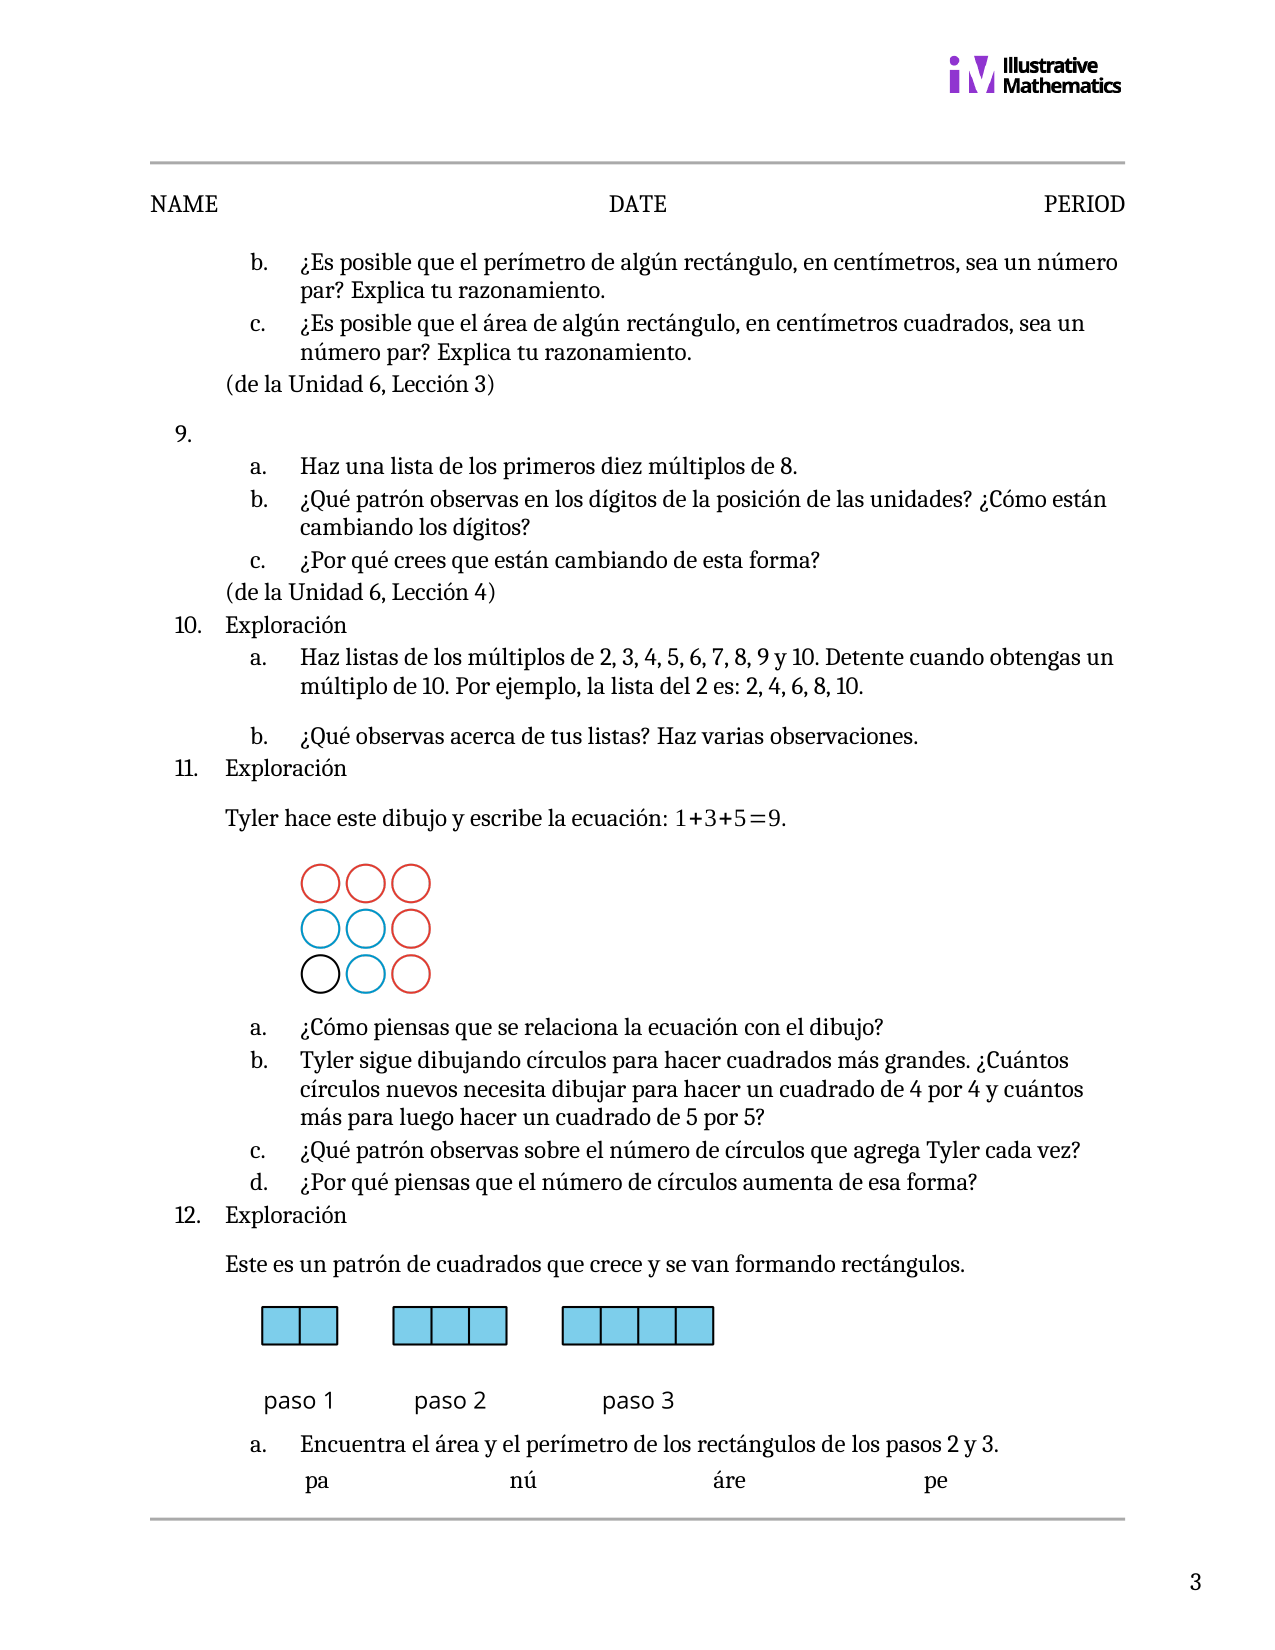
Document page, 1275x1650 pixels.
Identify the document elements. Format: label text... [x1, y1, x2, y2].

list Exploración [175, 611, 1125, 639]
list ¿Qué patrón observas sobre el número de círculos que agrega Tyler cada vez? [250, 1136, 1125, 1164]
table_header paso [139, 1463, 345, 1495]
list ¿Qué patrón observas en los dígitos de la posición de las unidades? ¿Cómo están cambiando los dígitos? [250, 484, 1125, 542]
list (de la Unidad 6, Lección 3) [175, 370, 1125, 399]
list ¿Por qué piensas que el número de círculos aumenta de esa forma? [250, 1168, 1125, 1197]
table_header número de cuadrados [345, 1463, 551, 1495]
list ¿Es posible que el área de algún rectángulo, en centímetros cuadrados, sea un número par? Explica tu razonamiento. [250, 309, 1125, 366]
picture [949, 55, 1121, 93]
list Exploración [175, 1201, 1125, 1229]
picture [243, 1300, 732, 1420]
list (de la Unidad 6, Lección 4) [175, 578, 1125, 607]
list Tyler sigue dibujando círculos para hacer cuadrados más grandes. ¿Cuántos círculos nuevos necesita dibujar para hacer un cuadrado de 4 por 4 y cuántos más para luego hacer un cuadrado de 5 por 5? [250, 1046, 1125, 1132]
list ¿Por qué crees que están cambiando de esta forma? [250, 546, 1125, 574]
picture [243, 853, 488, 1004]
list ¿Qué observas acerca de tus listas? Haz varias observaciones. [250, 722, 1125, 750]
list ¿Es posible que el perímetro de algún rectángulo, en centímetros, sea un número par? Explica tu razonamiento. [250, 247, 1125, 305]
list Tyler hace este dibujo y escribe la ecuación: . [175, 804, 1125, 832]
list Haz una lista de los primeros diez múltiplos de 8. [250, 452, 1125, 481]
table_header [551, 1463, 757, 1495]
list Encuentra el área y el perímetro de los rectángulos de los pasos 2 y 3. [250, 1430, 1125, 1459]
list Haz listas de los múltiplos de 2, 3, 4, 5, 6, 7, 8, 9 y 10. Detente cuando obtengas un múltiplo de 10. Por ejemplo, la lista del 2 es: 2, 4, 6, 8, 10. [250, 643, 1125, 701]
list ¿Cómo piensas que se relaciona la ecuación con el dibujo? [250, 1013, 1125, 1042]
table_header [758, 1463, 964, 1495]
list Este es un patrón de cuadrados que crece y se van formando rectángulos. [175, 1250, 1125, 1279]
list Exploración [175, 754, 1125, 783]
